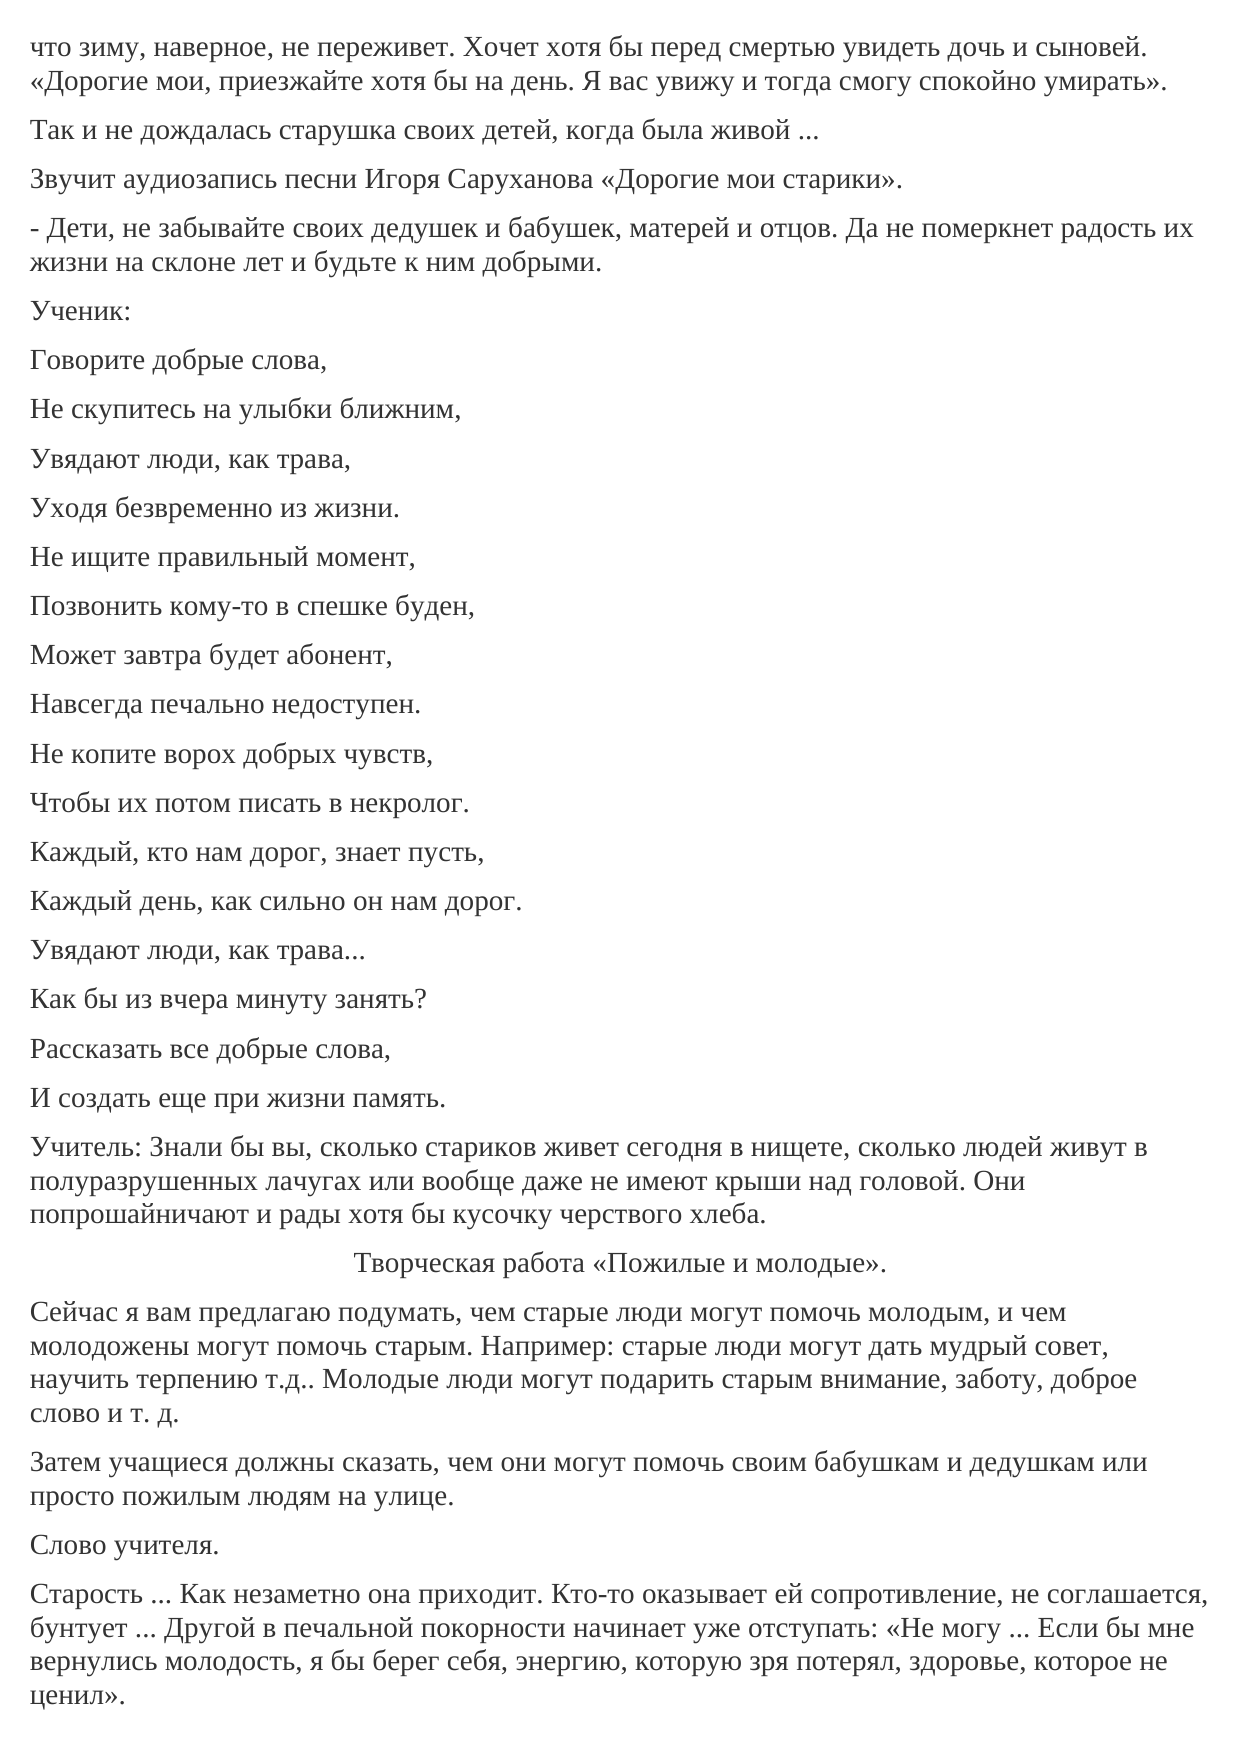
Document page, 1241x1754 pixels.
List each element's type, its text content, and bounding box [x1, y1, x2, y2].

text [29, 29, 1211, 97]
text И создать еще при жизни память. [29, 1080, 1211, 1113]
text Слово учителя. [29, 1527, 1211, 1561]
text Увядают люди, как трава, [29, 441, 1211, 474]
text Сейчас я вам предлагаю подумать, чем старые люди могут помочь молодым, и чем молодожены могут помочь старым. Например: старые люди могут дать мудрый совет, научить терпению т.д.. Молодые люди могут подарить старым внимание, заботу, доброе слово и т. д. [29, 1294, 1211, 1429]
text Затем учащиеся должны сказать, чем они могут помочь своим бабушкам и дедушкам или просто пожилым людям на улице. [29, 1444, 1211, 1511]
text Не ищите правильный момент, [29, 539, 1211, 573]
text Рассказать все добрые слова, [29, 1031, 1211, 1064]
text Каждый день, как сильно он нам дорог. [29, 883, 1211, 917]
text Старость ... Как незаметно она приходит. Кто-то оказывает ей сопротивление, не соглашается, бунтует ... Другой в печальной покорности начинает уже отступать: «Не могу ... Если бы мне вернулись молодость, я бы берег себя, энергию, которую зря потерял, здоровье, которое не ценил». [29, 1576, 1211, 1710]
text Чтобы их потом писать в некролог. [29, 785, 1211, 818]
text Не скупитесь на улыбки ближним, [29, 392, 1211, 425]
text Навсегда печально недоступен. [29, 687, 1211, 720]
text Может завтра будет абонент, [29, 637, 1211, 671]
text Позвонить кому-то в спешке буден, [29, 588, 1211, 622]
text - Дети, не забывайте своих дедушек и бабушек, матерей и отцов. Да не померкнет радость их жизни на склоне лет и будьте к ним добрыми. [29, 211, 1211, 278]
text Так и не дождалась старушка своих детей, когда была живой ... [29, 112, 1211, 146]
text Говорите добрые слова, [29, 342, 1211, 376]
text Творческая работа «Пожилые и молодые». [29, 1245, 1211, 1279]
text Уходя безвременно из жизни. [29, 490, 1211, 523]
text Ученик: [29, 293, 1211, 327]
text Учитель: Знали бы вы, сколько стариков живет сегодня в нищете, сколько людей живут в полуразрушенных лачугах или вообще даже не имеют крыши над головой. Они попрошайничают и рады хотя бы кусочку черствого хлеба. [29, 1129, 1211, 1230]
text Как бы из вчера минуту занять? [29, 982, 1211, 1015]
text Увядают люди, как трава... [29, 932, 1211, 966]
text Каждый, кто нам дорог, знает пусть, [29, 834, 1211, 868]
text Звучит аудиозапись песни Игоря Саруханова «Дорогие мои старики». [29, 161, 1211, 195]
text Не копите ворох добрых чувств, [29, 736, 1211, 769]
